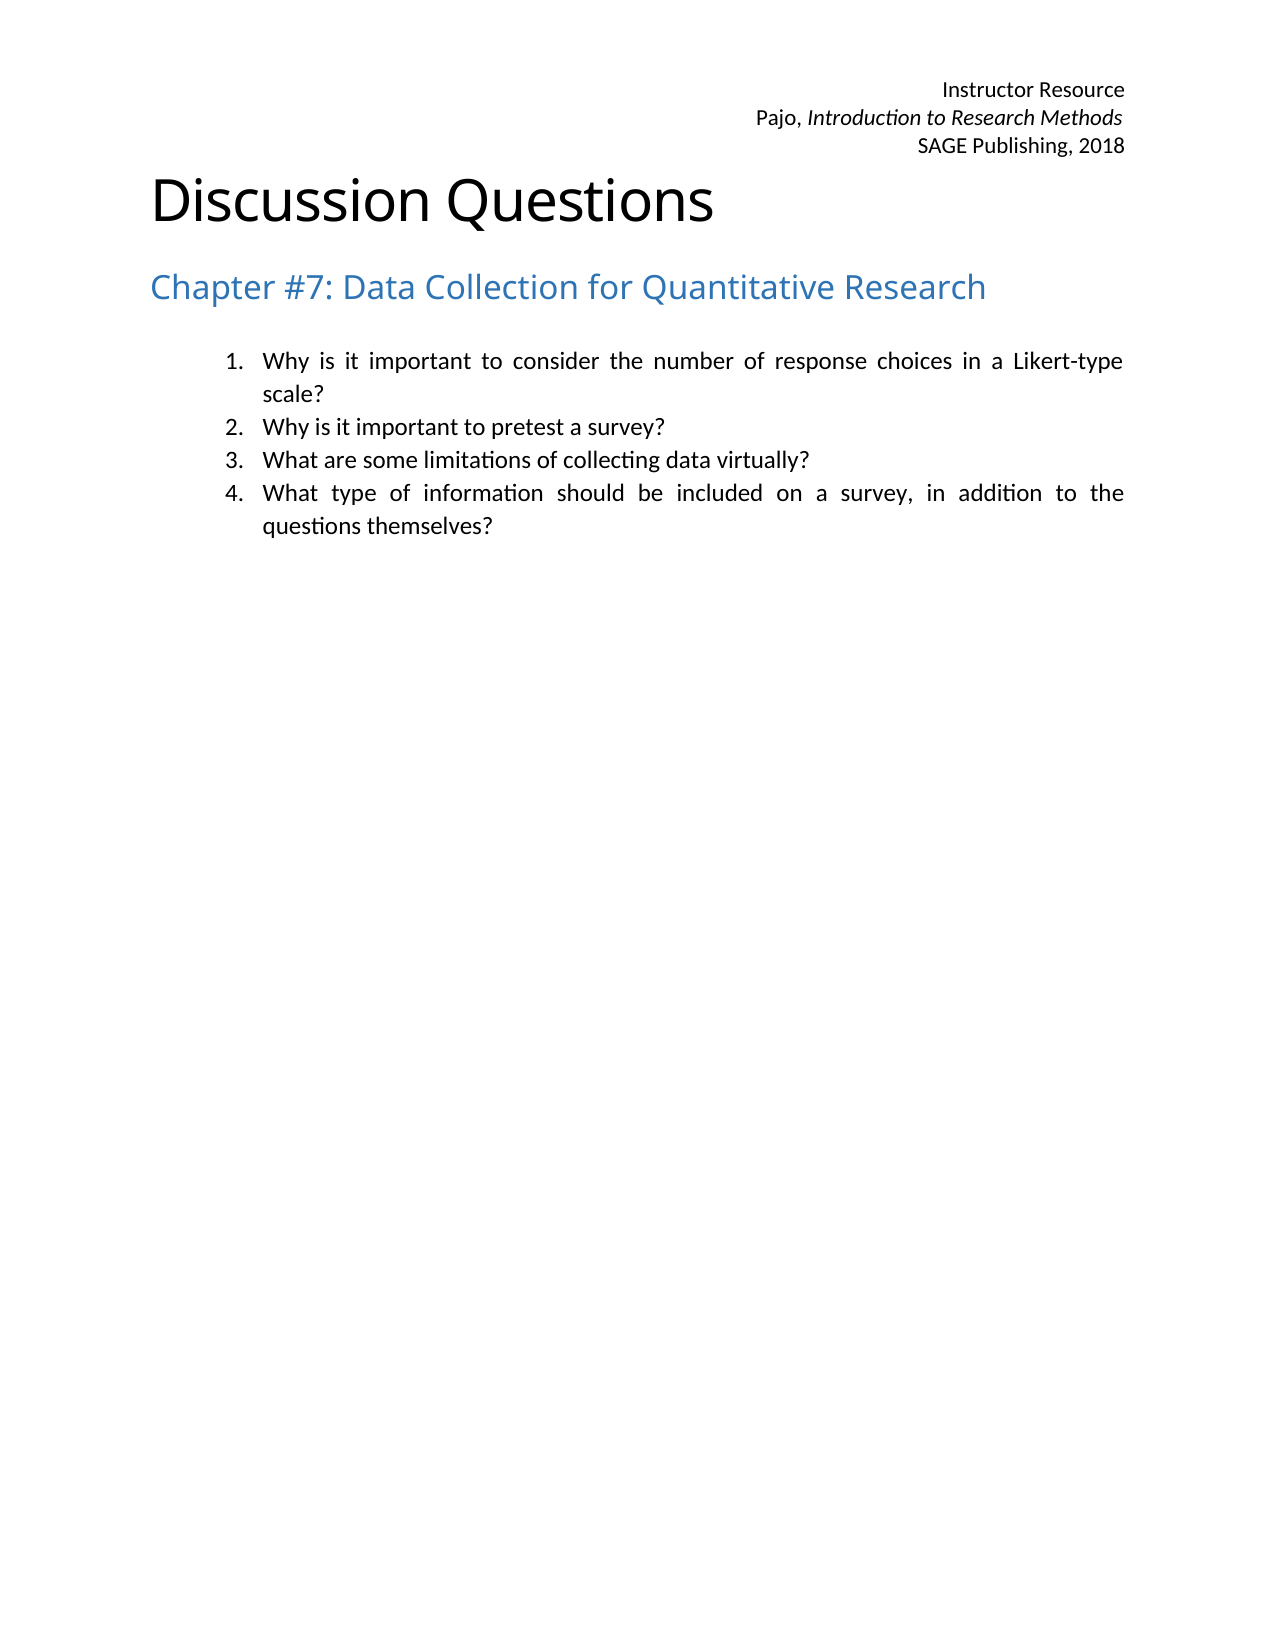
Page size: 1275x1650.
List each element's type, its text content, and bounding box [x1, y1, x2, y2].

subtitle Chapter #7: Data Collection for Quantitative Research [150, 263, 1125, 309]
list What are some limitations of collecting data virtually? [225, 444, 1125, 475]
list What type of information should be included on a survey, in addition to the questions themselves? [225, 477, 1125, 541]
title Discussion Questions [150, 159, 1125, 238]
list Why is it important to pretest a survey? [225, 411, 1125, 442]
list Why is it important to consider the number of response choices in a Likert-type scale? [225, 345, 1125, 409]
